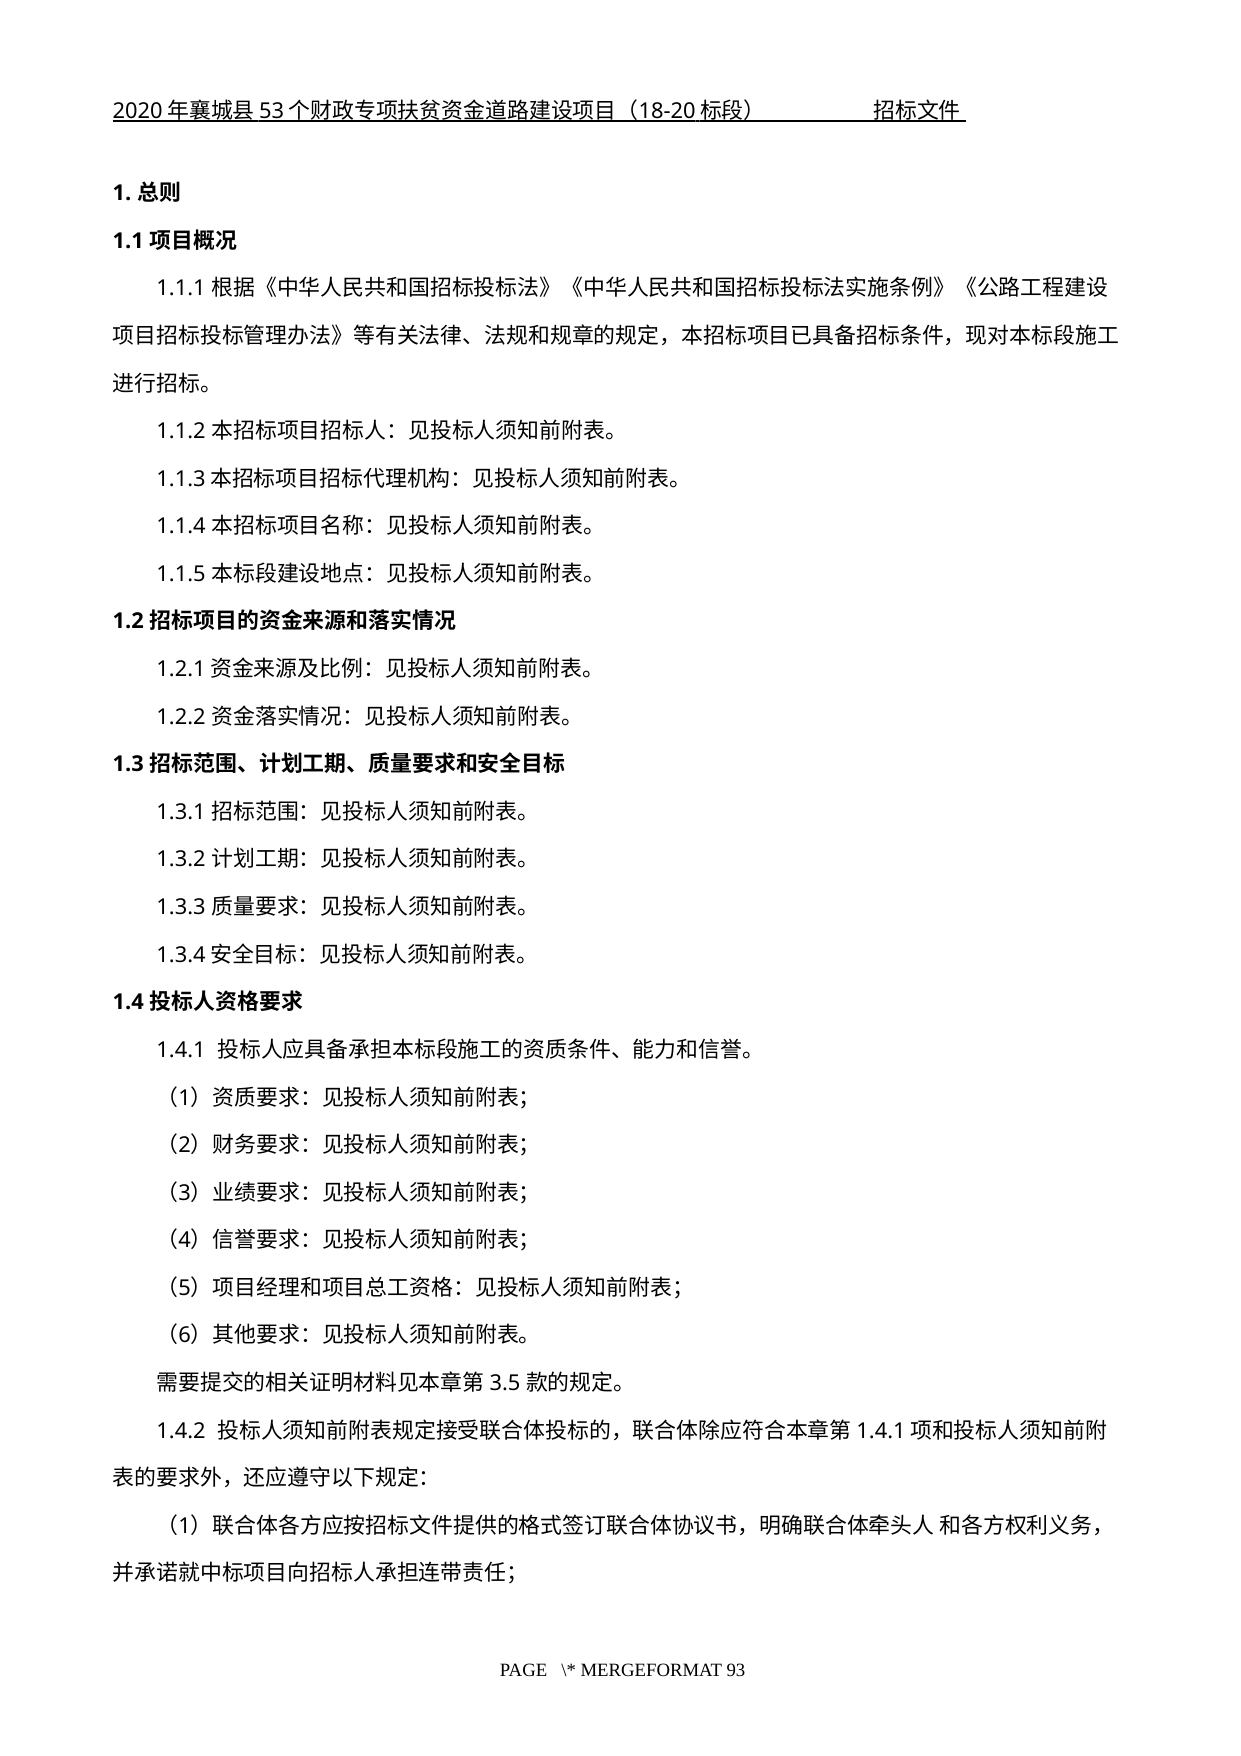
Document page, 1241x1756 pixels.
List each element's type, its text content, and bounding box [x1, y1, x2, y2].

text 1.1.2 本招标项目招标人：见投标人须知前附表。 [112, 413, 1128, 445]
text 1.4 投标人资格要求 [112, 984, 1128, 1016]
text 1.3.3 质量要求：见投标人须知前附表。 [112, 889, 1128, 921]
text 1.3 招标范围、计划工期、质量要求和安全目标 [112, 746, 1128, 778]
text 1.1.4 本招标项目名称：见投标人须知前附表。 [112, 508, 1128, 540]
text 1. 总则 [112, 175, 1128, 207]
text （2）财务要求：见投标人须知前附表； [112, 1127, 1128, 1159]
text 1.2 招标项目的资金来源和落实情况 [112, 603, 1128, 635]
text （1）联合体各方应按招标文件提供的格式签订联合体协议书，明确联合体牵头人 和各方权利义务，并承诺就中标项目向招标人承担连带责任； [112, 1508, 1128, 1587]
text 1.2.1资金来源及比例：见投标人须知前附表。 [112, 651, 1128, 683]
text 1.2.2 资金落实情况：见投标人须知前附表。 [112, 699, 1128, 730]
text 1.1.3本招标项目招标代理机构：见投标人须知前附表。 [112, 461, 1128, 492]
text 需要提交的相关证明材料见本章第 3.5 款的规定。 [112, 1365, 1128, 1397]
text （4）信誉要求：见投标人须知前附表； [112, 1222, 1128, 1254]
text （5）项目经理和项目总工资格：见投标人须知前附表； [112, 1270, 1128, 1302]
text 1.1.1 根据《中华人民共和国招标投标法》《中华人民共和国招标投标法实施条例》《公路工程建设项目招标投标管理办法》等有关法律、法规和规章的规定，本招标项目已具备招标条件，现对本标段施工进行招标。 [112, 270, 1128, 397]
text 1.3.1 招标范围：见投标人须知前附表。 [112, 794, 1128, 826]
text 1.1.5 本标段建设地点：见投标人须知前附表。 [112, 556, 1128, 588]
text 1.3.2 计划工期：见投标人须知前附表。 [112, 841, 1128, 873]
text 1.4.2 投标人须知前附表规定接受联合体投标的，联合体除应符合本章第 1.4.1项和投标人须知前附表的要求外，还应遵守以下规定： [112, 1413, 1128, 1492]
text 1.4.1 投标人应具备承担本标段施工的资质条件、能力和信誉。 [112, 1032, 1128, 1064]
text 1.1 项目概况 [112, 223, 1128, 254]
text 1.3.4安全目标：见投标人须知前附表。 [112, 937, 1128, 968]
text （6）其他要求：见投标人须知前附表。 [112, 1317, 1128, 1349]
text （3）业绩要求：见投标人须知前附表； [112, 1175, 1128, 1206]
text （1）资质要求：见投标人须知前附表； [112, 1079, 1128, 1111]
